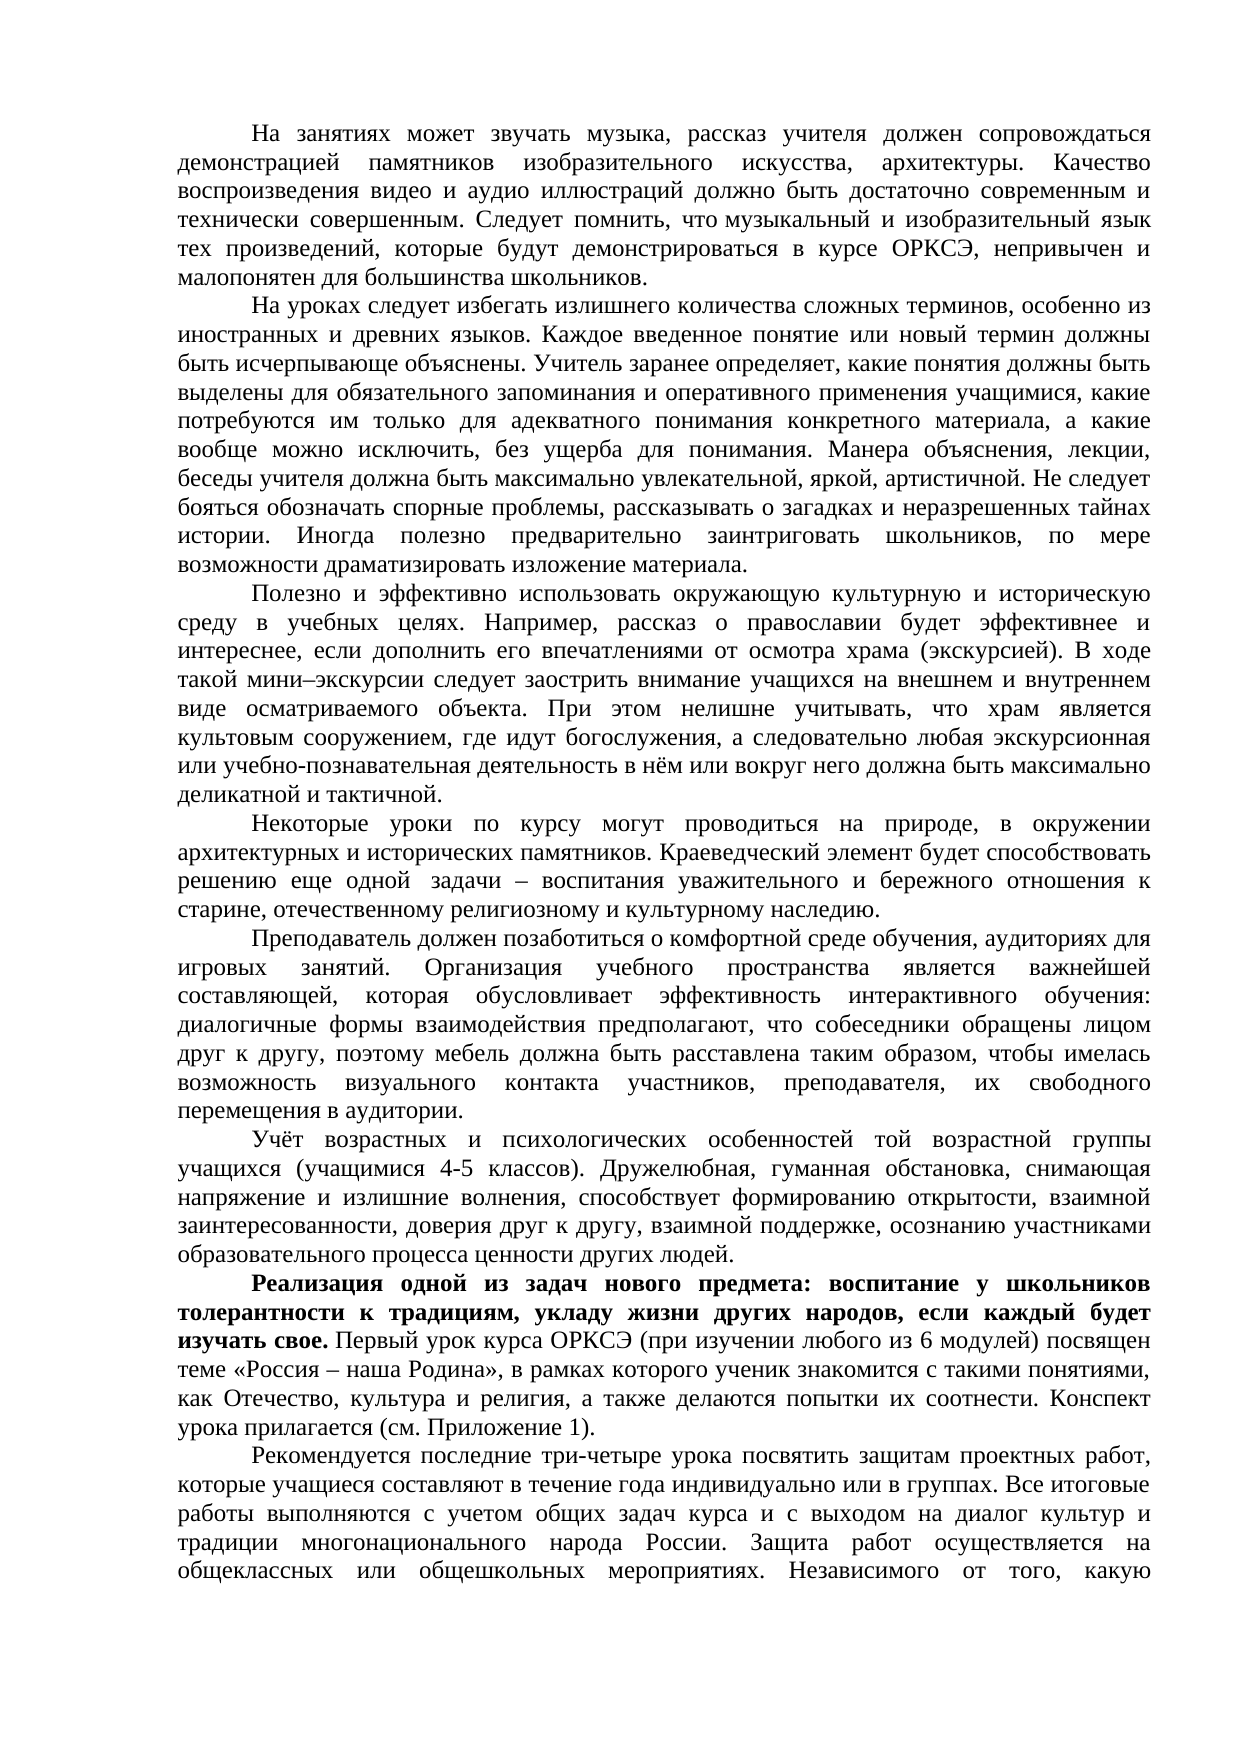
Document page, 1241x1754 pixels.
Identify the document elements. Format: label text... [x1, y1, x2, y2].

text На занятиях может звучать музыка, рассказ учителя должен сопровождаться демонстрацией памятников изобразительного искусства, архитектуры. Качество воспроизведения видео и аудио иллюстраций должно быть достаточно современным и технически совершенным. Следует помнить, что музыкальный и изобразительный язык тех произведений, которые будут демонстрироваться в курсе ОРКСЭ, непривычен и малопонятен для большинства школьников. [177, 118, 1152, 291]
text Некоторые уроки по курсу могут проводиться на природе, в окружении архитектурных и исторических памятников. Краеведческий элемент будет способствовать решению еще одной задачи – воспитания уважительного и бережного отношения к старине, отечественному религиозному и культурному наследию. [177, 808, 1152, 923]
text Реализация одной из задач нового предмета: воспитание у школьников толерантности к традициям, укладу жизни других народов, если каждый будет изучать свое. Первый урок курса ОРКСЭ (при изучении любого из 6 модулей) посвящен теме «Россия – наша Родина», в рамках которого ученик знакомится с такими понятиями, как Отечество, культура и религия, а также делаются попытки их соотнести. Конспект урока прилагается (см. Приложение 1). [177, 1268, 1152, 1441]
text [177, 1441, 1152, 1584]
text На уроках следует избегать излишнего количества сложных терминов, особенно из иностранных и древних языков. Каждое введенное понятие или новый термин должны быть исчерпывающе объяснены. Учитель заранее определяет, какие понятия должны быть выделены для обязательного запоминания и оперативного применения учащимися, какие потребуются им только для адекватного понимания конкретного материала, а какие вообще можно исключить, без ущерба для понимания. Манера объяснения, лекции, беседы учителя должна быть максимально увлекательной, яркой, артистичной. Не следует бояться обозначать спорные проблемы, рассказывать о загадках и неразрешенных тайнах истории. Иногда полезно предварительно заинтриговать школьников, по мере возможности драматизировать изложение материала. [177, 291, 1152, 578]
text Полезно и эффективно использовать окружающую культурную и историческую среду в учебных целях. Например, рассказ о православии будет эффективнее и интереснее, если дополнить его впечатлениями от осмотра храма (экскурсией). В ходе такой мини–экскурсии следует заострить внимание учащихся на внешнем и внутреннем виде осматриваемого объекта. При этом нелишне учитывать, что храм является культовым сооружением, где идут богослужения, а следовательно любая экскурсионная или учебно-познавательная деятельность в нём или вокруг него должна быть максимально деликатной и тактичной. [177, 578, 1152, 808]
text Учёт возрастных и психологических особенностей той возрастной группы учащихся (учащимися 4-5 классов). Дружелюбная, гуманная обстановка, снимающая напряжение и излишние волнения, способствует формированию открытости, взаимной заинтересованности, доверия друг к другу, взаимной поддержке, осознанию участниками образовательного процесса ценности других людей. [177, 1124, 1152, 1268]
text Преподаватель должен позаботиться о комфортной среде обучения, аудиториях для игровых занятий. Организация учебного пространства является важнейшей составляющей, которая обусловливает эффективность интерактивного обучения: диалогичные формы взаимодействия предполагают, что собеседники обращены лицом друг к другу, поэтому мебель должна быть расставлена таким образом, чтобы имелась возможность визуального контакта участников, преподавателя, их свободного перемещения в аудитории. [177, 923, 1152, 1124]
